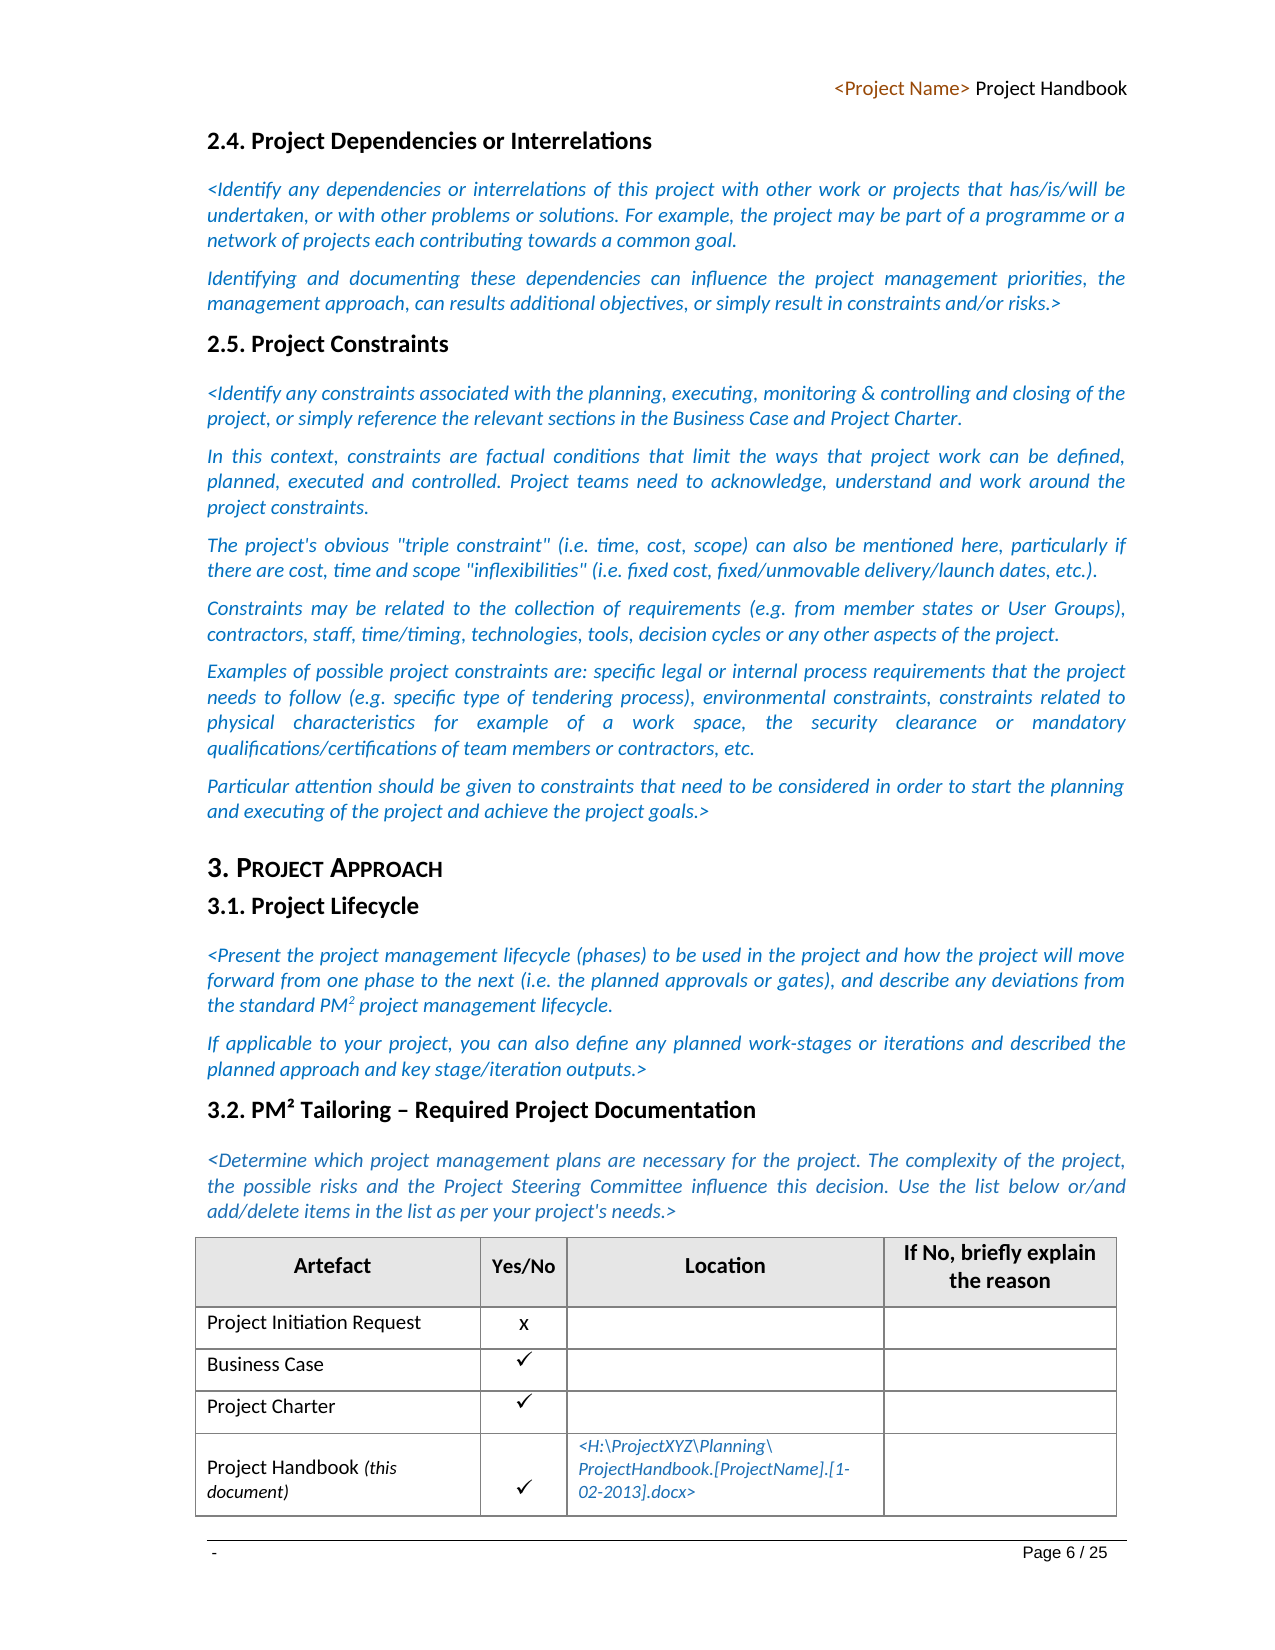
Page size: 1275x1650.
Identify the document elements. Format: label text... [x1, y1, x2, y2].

subtitle Project Dependencies or Interrelations [207, 125, 1127, 156]
table_cell [568, 1350, 883, 1390]
table_cell [568, 1392, 883, 1432]
table_header Location [568, 1238, 883, 1306]
table_cell [885, 1308, 1116, 1348]
subtitle Project Constraints [207, 328, 1127, 359]
text Identifying and documenting these dependencies can influence the project management priorities, the management approach, can results additional objectives, or simply result in constraints and/or risks.> [207, 265, 1127, 316]
text In this context, constraints are factual conditions that limit the ways that project work can be defined, planned, executed and controlled. Project teams need to acknowledge, understand and work around the project constraints. [207, 443, 1127, 519]
table_header Artefact [196, 1238, 480, 1306]
table_cell [885, 1350, 1116, 1390]
table_cell [481, 1350, 566, 1390]
text Particular attention should be given to constraints that need to be considered in order to start the planning and executing of the project and achieve the project goals.> [207, 773, 1127, 824]
table_cell Project Initiation Request [196, 1308, 480, 1348]
table_cell Project Charter [196, 1392, 480, 1432]
table_header Yes/No [481, 1238, 566, 1306]
subtitle PM² Tailoring – Required Project Documentation [207, 1094, 1127, 1124]
table_cell x [481, 1308, 566, 1348]
text <Identify any dependencies or interrelations of this project with other work or projects that has/is/will be undertaken, or with other problems or solutions. For example, the project may be part of a programme or a network of projects each contributing towards a common goal. [207, 176, 1127, 253]
table_cell [885, 1434, 1116, 1515]
table_cell Business Case [196, 1350, 480, 1390]
text If applicable to your project, you can also define any planned work-stages or iterations and described the planned approach and key stage/iteration outputs.> [207, 1031, 1127, 1081]
text <Identify any constraints associated with the planning, executing, monitoring & controlling and closing of the project, or simply reference the relevant sections in the Business Case and Project Charter. [207, 380, 1127, 431]
text Examples of possible project constraints are: specific legal or internal process requirements that the project needs to follow (e.g. specific type of tendering process), environmental constraints, constraints related to physical characteristics for example of a work space, the security clearance or mandatory qualifications/certifications of team members or contractors, etc. [207, 659, 1127, 760]
table_cell [885, 1392, 1116, 1432]
subtitle Project Approach [207, 849, 1127, 884]
text <Determine which project management plans are necessary for the project. The complexity of the project, the possible risks and the Project Steering Committee influence this decision. Use the list below or/and add/delete items in the list as per your project's needs.> [207, 1145, 1127, 1224]
text <Present the project management lifecycle (phases) to be used in the project and how the project will move forward from one phase to the next (i.e. the planned approvals or gates), and describe any deviations from the standard PM2 project management lifecycle. [207, 942, 1127, 1018]
table_cell [568, 1308, 883, 1348]
table_cell [481, 1434, 566, 1515]
table_cell <H:\ProjectXYZ\Planning\ProjectHandbook.[ProjectName].[1-02-2013].docx> [568, 1434, 883, 1515]
table_cell [481, 1392, 566, 1432]
text Constraints may be related to the collection of requirements (e.g. from member states or User Groups), contractors, staff, time/timing, technologies, tools, decision cycles or any other aspects of the project. [207, 595, 1127, 646]
table_cell Project Handbook (this document) [196, 1434, 480, 1515]
table_header If No, briefly explain the reason [885, 1238, 1116, 1306]
text The project's obvious "triple constraint" (i.e. time, cost, scope) can also be mentioned here, particularly if there are cost, time and scope "inflexibilities" (i.e. fixed cost, fixed/unmovable delivery/launch dates, etc.). [207, 532, 1127, 583]
subtitle Project Lifecycle [207, 891, 1127, 921]
